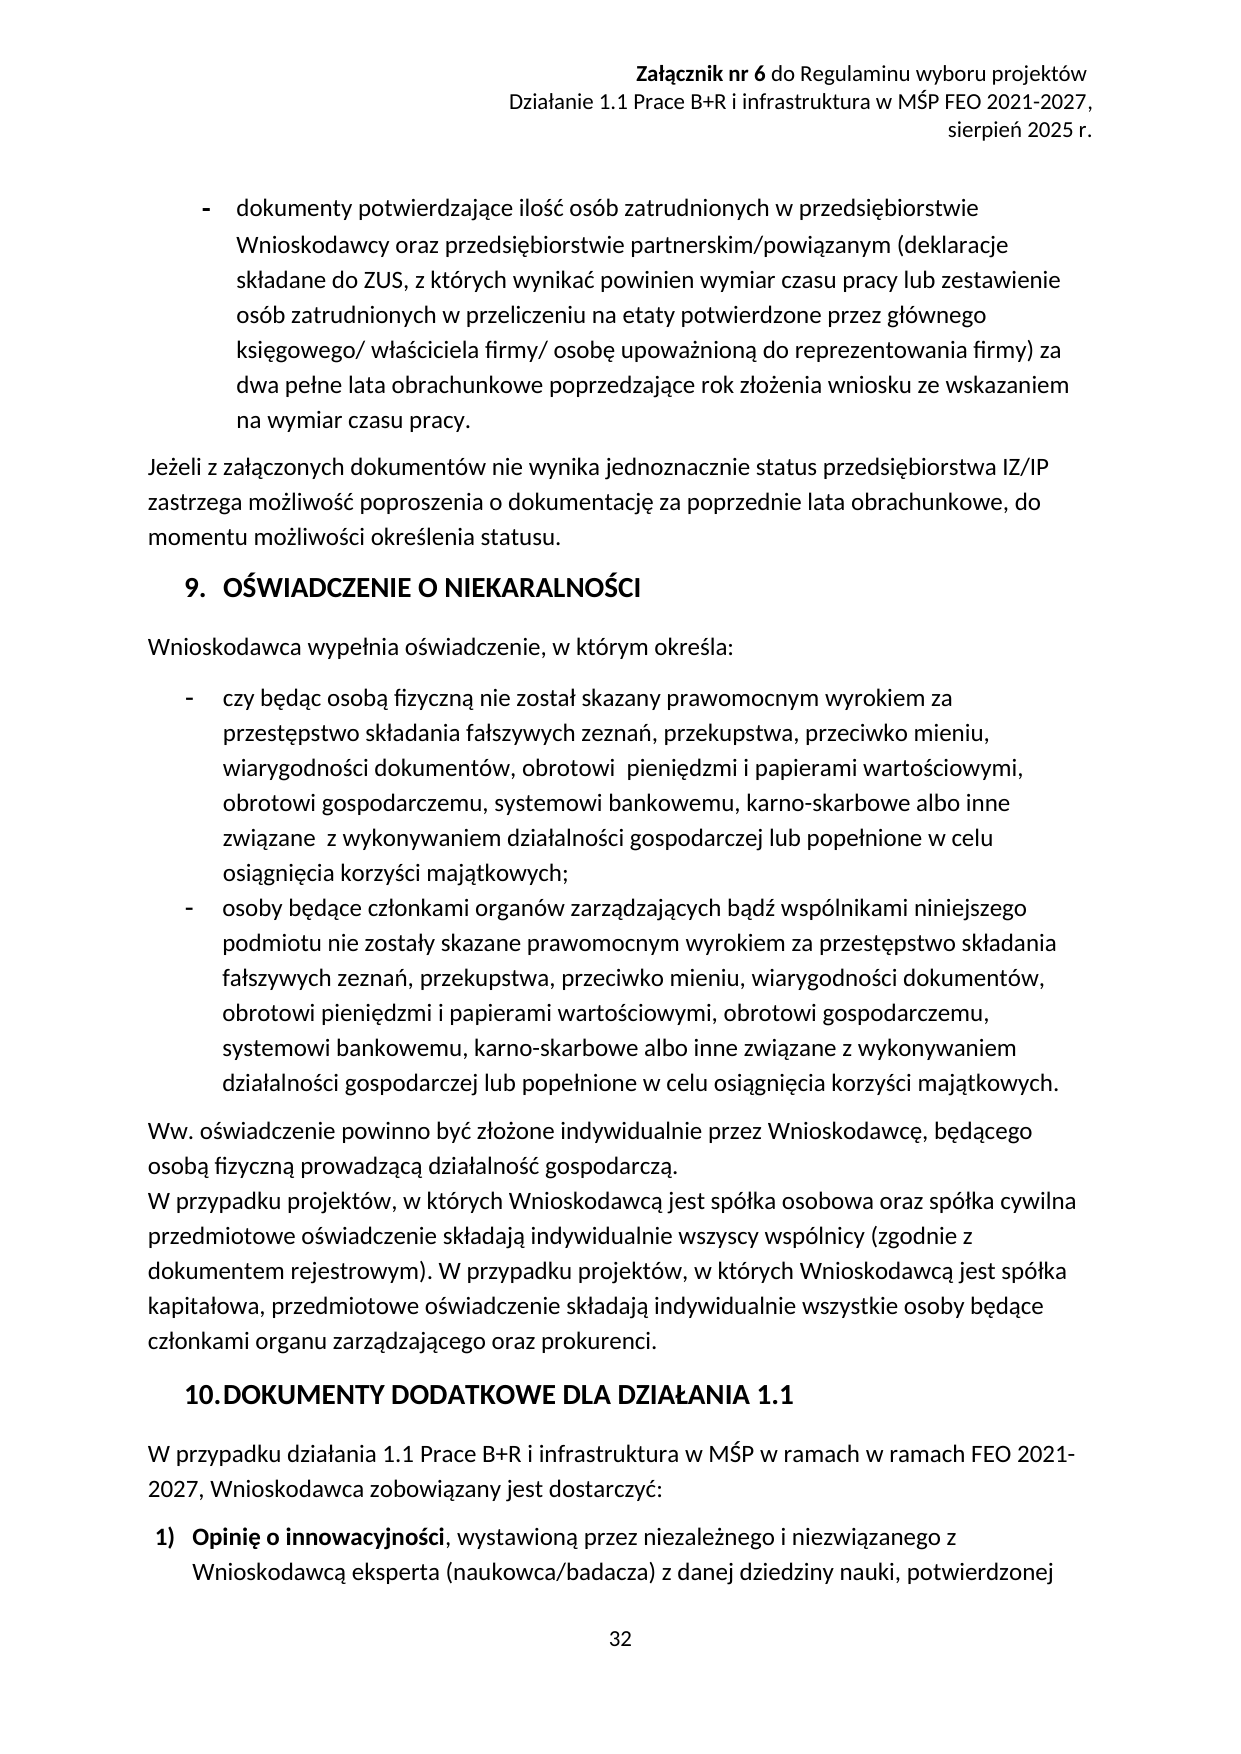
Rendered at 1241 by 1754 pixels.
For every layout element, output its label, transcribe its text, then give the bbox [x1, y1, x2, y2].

subtitle OŚWIADCZENIE O NIEKARALNOŚCI [184, 569, 1093, 604]
list dokumenty potwierdzające ilość osób zatrudnionych w przedsiębiorstwie Wnioskodawcy oraz przedsiębiorstwie partnerskim/powiązanym (deklaracje składane do ZUS, z których wynikać powinien wymiar czasu pracy lub zestawienie osób zatrudnionych w przeliczeniu na etaty potwierdzone przez głównego księgowego/ właściciela firmy/ osobę upoważnioną do reprezentowania firmy) za dwa pełne lata obrachunkowe poprzedzające rok złożenia wniosku ze wskazaniem na wymiar czasu pracy. [199, 193, 1093, 434]
text Jeżeli z załączonych dokumentów nie wynika jednoznacznie status przedsiębiorstwa IZ/IP zastrzega możliwość poproszenia o dokumentację za poprzednie lata obrachunkowe, do momentu możliwości określenia statusu. [148, 451, 1093, 552]
text Wnioskodawca wypełnia oświadczenie, w którym określa: [148, 631, 1093, 661]
text Ww. oświadczenie powinno być złożone indywidualnie przez Wnioskodawcę, będącego osobą fizyczną prowadzącą działalność gospodarczą. W przypadku projektów, w których Wnioskodawcą jest spółka osobowa oraz spółka cywilna przedmiotowe oświadczenie składają indywidualnie wszyscy wspólnicy (zgodnie z dokumentem rejestrowym). W przypadku projektów, w których Wnioskodawcą jest spółka kapitałowa, przedmiotowe oświadczenie składają indywidualnie wszystkie osoby będące członkami organu zarządzającego oraz prokurenci. [148, 1115, 1093, 1355]
text W przypadku działania 1.1 Prace B+R i infrastruktura w MŚP w ramach w ramach FEO 2021-2027, Wnioskodawca zobowiązany jest dostarczyć: [148, 1438, 1093, 1504]
subtitle DOKUMENTY DODATKOWE DLA DZIAŁANIA 1.1 [184, 1376, 1093, 1412]
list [154, 1521, 1093, 1586]
list osoby będące członkami organów zarządzających bądź wspólnikami niniejszego podmiotu nie zostały skazane prawomocnym wyrokiem za przestępstwo składania fałszywych zeznań, przekupstwa, przeciwko mieniu, wiarygodności dokumentów, obrotowi pieniędzmi i papierami wartościowymi, obrotowi gospodarczemu, systemowi bankowemu, karno-skarbowe albo inne związane z wykonywaniem działalności gospodarczej lub popełnione w celu osiągnięcia korzyści majątkowych. [185, 892, 1093, 1098]
list czy będąc osobą fizyczną nie został skazany prawomocnym wyrokiem za przestępstwo składania fałszywych zeznań, przekupstwa, przeciwko mieniu, wiarygodności dokumentów, obrotowi pieniędzmi i papierami wartościowymi, obrotowi gospodarczemu, systemowi bankowemu, karno-skarbowe albo inne związane z wykonywaniem działalności gospodarczej lub popełnione w celu osiągnięcia korzyści majątkowych; [185, 682, 1093, 888]
